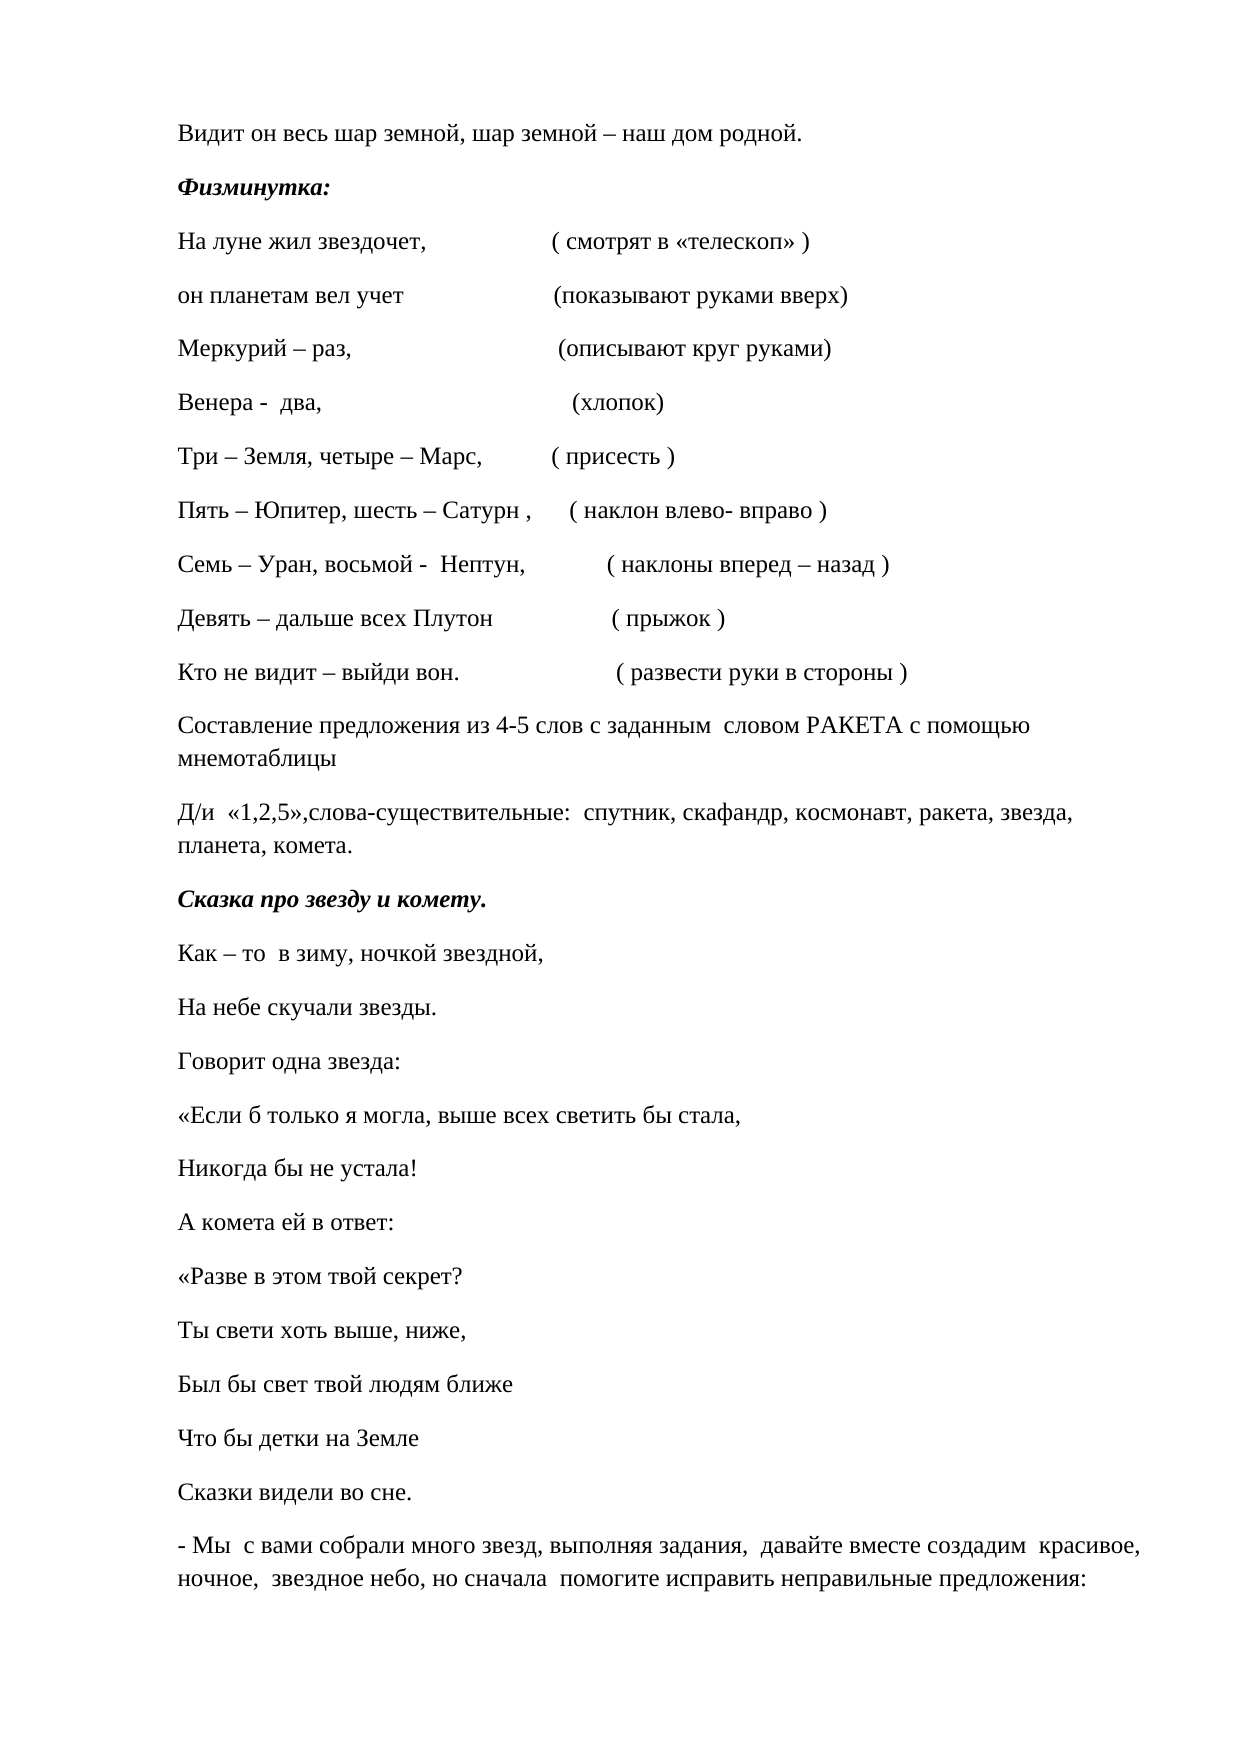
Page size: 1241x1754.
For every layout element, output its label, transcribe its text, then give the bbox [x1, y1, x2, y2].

text На небе скучали звезды. [177, 992, 1152, 1021]
text «Разве в этом твой секрет? [177, 1261, 1152, 1290]
text Д/и «1,2,5»,слова-существительные: спутник, скафандр, космонавт, ракета, звезда, планета, комета. [177, 797, 1152, 859]
text Меркурий – раз, (описывают круг руками) [177, 333, 1152, 362]
text Как – то в зиму, ночкой звездной, [177, 938, 1152, 967]
text Семь – Уран, восьмой - Нептун, ( наклоны вперед – назад ) [177, 549, 1152, 578]
text Девять – дальше всех Плутон ( прыжок ) [177, 603, 1152, 632]
text Физминутка: [177, 172, 1152, 201]
text «Если б только я могла, выше всех светить бы стала, [177, 1100, 1152, 1128]
text На луне жил звездочет, ( смотрят в «телескоп» ) [177, 226, 1152, 254]
text Составление предложения из 4-5 слов с заданным словом РАКЕТА с помощью мнемотаблицы [177, 711, 1152, 772]
text Три – Земля, четыре – Марс, ( присесть ) [177, 441, 1152, 470]
text Сказки видели во сне. [177, 1477, 1152, 1505]
text Ты свети хоть выше, ниже, [177, 1315, 1152, 1344]
text Сказка про звезду и комету. [177, 884, 1152, 913]
text Кто не видит – выйди вон. ( развести руки в стороны ) [177, 657, 1152, 685]
text Видит он весь шар земной, шар земной – наш дом родной. [177, 118, 1152, 147]
text Никогда бы не устала! [177, 1153, 1152, 1182]
text Был бы свет твой людям ближе [177, 1369, 1152, 1398]
text Пять – Юпитер, шесть – Сатурн , ( наклон влево- вправо ) [177, 495, 1152, 524]
text Говорит одна звезда: [177, 1046, 1152, 1074]
text Что бы детки на Земле [177, 1423, 1152, 1452]
text он планетам вел учет (показывают руками вверх) [177, 280, 1152, 308]
text А комета ей в ответ: [177, 1207, 1152, 1236]
text - Мы с вами собрали много звезд, выполняя задания, давайте вместе создадим красивое, ночное, звездное небо, но сначала помогите исправить неправильные предложения: [177, 1531, 1152, 1592]
text Венера - два, (хлопок) [177, 387, 1152, 416]
